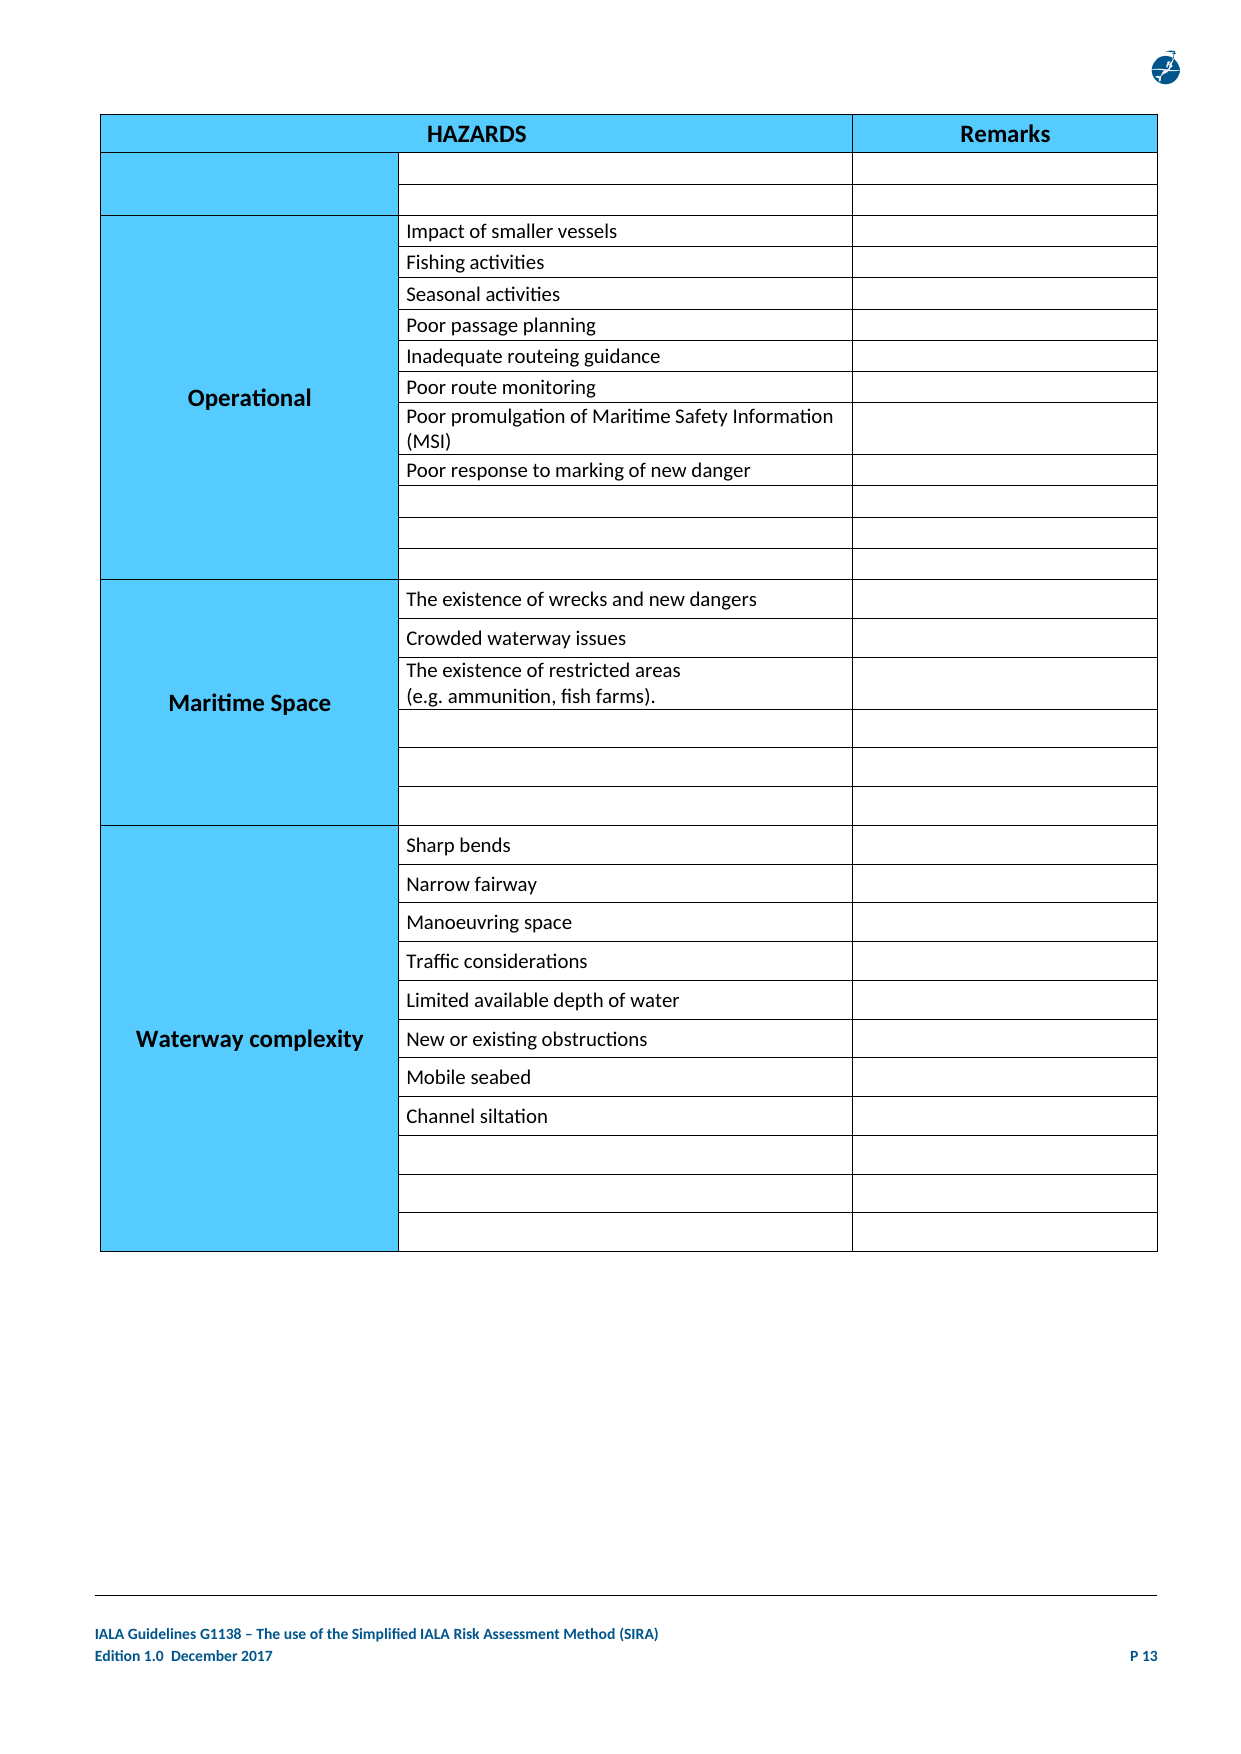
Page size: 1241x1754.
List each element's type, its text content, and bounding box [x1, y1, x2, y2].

table_cell Poor promulgation of Maritime Safety Information (MSI) [399, 403, 852, 454]
table_cell [853, 372, 1157, 402]
table_cell [399, 787, 852, 825]
table_cell Operational [101, 216, 398, 579]
table_cell [399, 710, 852, 747]
table_cell [399, 549, 852, 579]
table_cell [853, 549, 1157, 579]
table_cell [399, 518, 852, 548]
table_header HAZARDS [101, 115, 852, 152]
table_cell [853, 1175, 1157, 1212]
table_cell The existence of wrecks and new dangers [399, 580, 852, 618]
table_cell Crowded waterway issues [399, 619, 852, 657]
table_cell [853, 518, 1157, 548]
table_cell Channel siltation [399, 1097, 852, 1135]
table_cell [853, 455, 1157, 485]
table_cell [853, 185, 1157, 215]
table_cell Poor response to marking of new danger [399, 455, 852, 485]
table_cell [853, 247, 1157, 277]
table_cell [853, 981, 1157, 1018]
table_cell [399, 153, 852, 183]
table_cell Mobile seabed [399, 1058, 852, 1096]
table_cell [853, 216, 1157, 246]
table_cell [853, 580, 1157, 618]
table_cell Poor route monitoring [399, 372, 852, 402]
table_cell New or existing obstructions [399, 1020, 852, 1057]
table_cell [853, 486, 1157, 517]
table_cell Waterway complexity [101, 826, 398, 1251]
table_cell [853, 942, 1157, 980]
picture [1120, 0, 1239, 119]
table_cell [853, 787, 1157, 825]
table_cell [399, 486, 852, 517]
table_header Remarks [853, 115, 1157, 152]
table_cell [399, 185, 852, 215]
table_cell [853, 1020, 1157, 1057]
table_cell [853, 153, 1157, 183]
table_cell [853, 865, 1157, 902]
table_cell [399, 1213, 852, 1251]
table_cell Narrow fairway [399, 865, 852, 902]
table_cell [853, 1136, 1157, 1173]
table_cell Fishing activities [399, 247, 852, 277]
table_cell [853, 1058, 1157, 1096]
table_cell [399, 1175, 852, 1212]
table_cell Poor passage planning [399, 310, 852, 340]
table_cell Limited available depth of water [399, 981, 852, 1018]
table_cell Traffic considerations [399, 942, 852, 980]
table_cell Seasonal activities [399, 278, 852, 308]
table_cell Impact of smaller vessels [399, 216, 852, 246]
table_cell [853, 310, 1157, 340]
table_cell The existence of restricted areas (e.g. ammunition, fish farms). [399, 658, 852, 708]
table_cell Sharp bends [399, 826, 852, 863]
table_cell [853, 1213, 1157, 1251]
table_cell [853, 658, 1157, 708]
table_cell [853, 826, 1157, 863]
table_cell [853, 341, 1157, 371]
table_cell [853, 1097, 1157, 1135]
table_cell Inadequate routeing guidance [399, 341, 852, 371]
table_cell [853, 278, 1157, 308]
table_cell [853, 710, 1157, 747]
table_cell [399, 1136, 852, 1173]
table_cell [399, 748, 852, 786]
table_cell [853, 903, 1157, 941]
table_cell Manoeuvring space [399, 903, 852, 941]
table_cell [853, 619, 1157, 657]
table_cell [853, 748, 1157, 786]
table_cell Maritime Space [101, 580, 398, 825]
table_cell [853, 403, 1157, 454]
